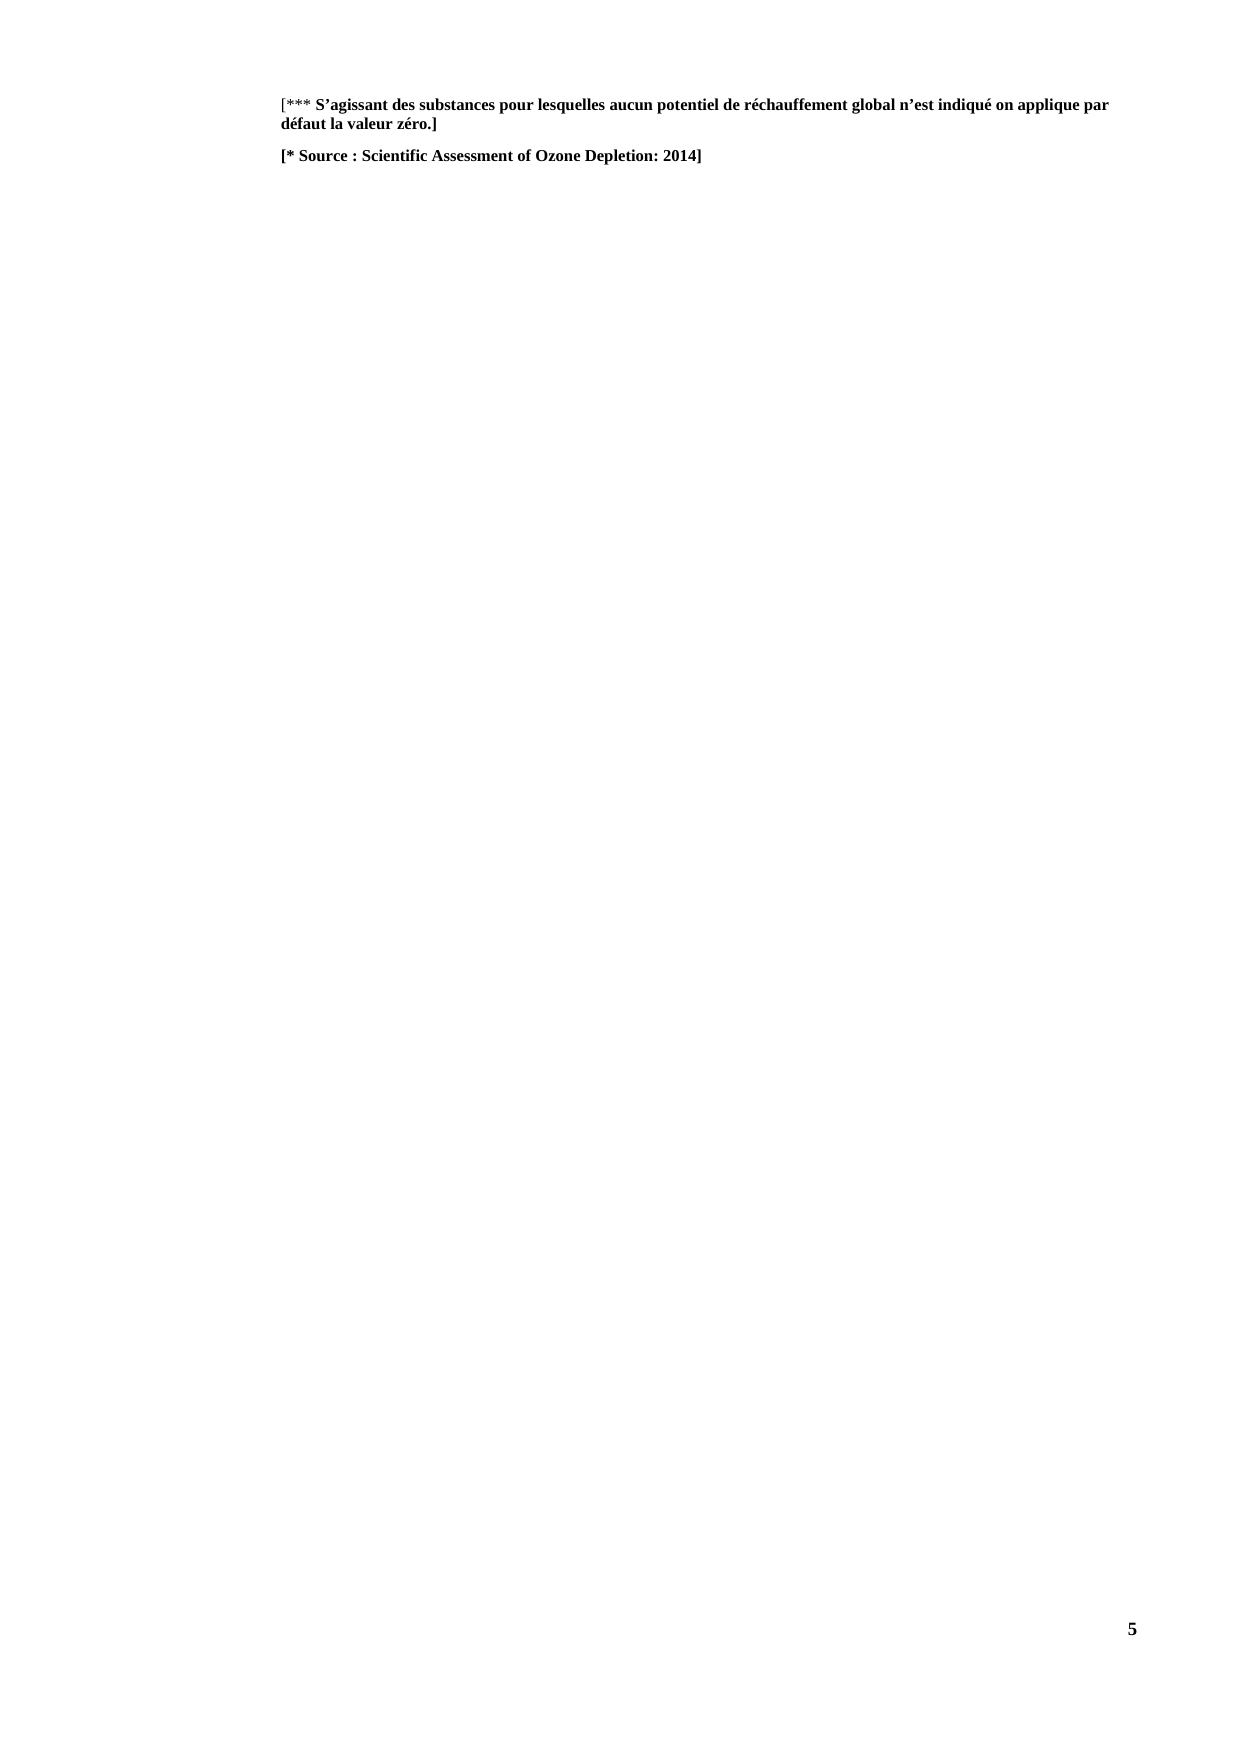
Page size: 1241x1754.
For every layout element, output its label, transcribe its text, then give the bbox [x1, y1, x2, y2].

text [*** S’agissant des substances pour lesquelles aucun potentiel de réchauffement global n’est indiqué on applique par défaut la valeur zéro.] [281, 94, 1137, 133]
text [* Source : Scientific Assessment of Ozone Depletion: 2014] [281, 145, 1137, 164]
